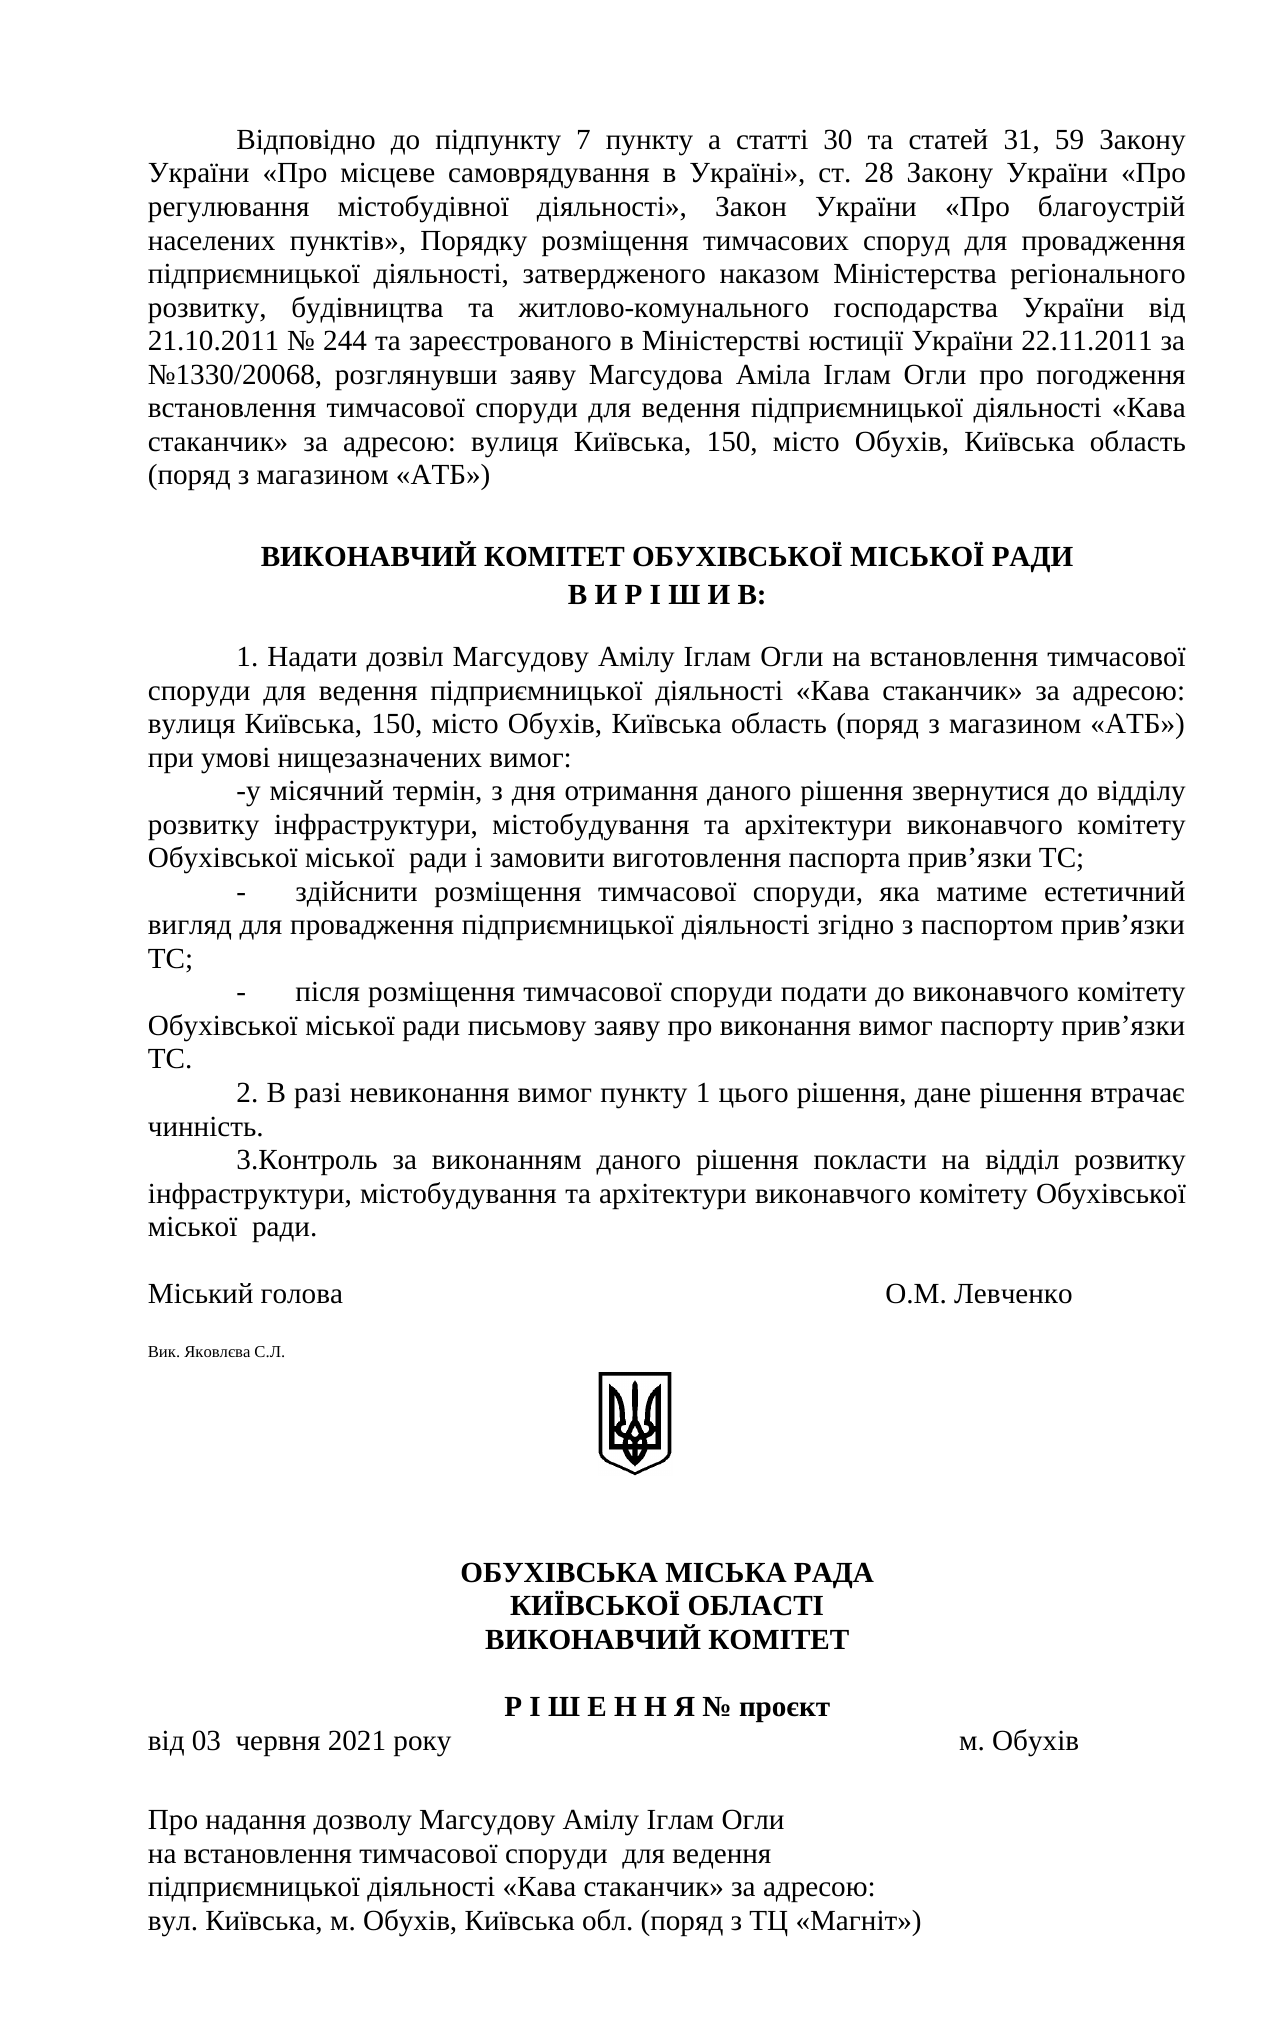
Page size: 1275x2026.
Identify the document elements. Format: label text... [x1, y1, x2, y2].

text Про надання дозволу Магсудову Амілу Іглам Огли [148, 1802, 1186, 1836]
list здійснити розміщення тимчасової споруди, яка матиме естетичний вигляд для провадження підприємницької діяльності згідно з паспортом прив’язки ТС; [148, 874, 1186, 974]
text Вик. Яковлєва С.Л. [148, 1342, 1186, 1361]
subtitle КИЇВСЬКОЇ ОБЛАСТІ [148, 1588, 1186, 1622]
text 1. Надати дозвіл Магсудову Амілу Іглам Огли на встановлення тимчасової споруди для ведення підприємницької діяльності «Кава стаканчик» за адресою: вулиця Київська, 150, місто Обухів, Київська область (поряд з магазином «АТБ») при умові нищезазначених вимог: [148, 639, 1186, 773]
list після розміщення тимчасової споруди подати до виконавчого комітету Обухівської міської ради письмову заяву про виконання вимог паспорту прив’язки ТС. [148, 974, 1186, 1075]
text Р І Ш Е Н Н Я № проєкт [148, 1689, 1186, 1723]
subtitle ВИКОНАВЧИЙ КОМІТЕТ ОБУХІВСЬКОЇ МІСЬКОЇ РАДИ [148, 539, 1186, 573]
text 3.Контроль за виконанням даного рішення покласти на відділ розвитку інфраструктури, містобудування та архітектури виконавчого комітету Обухівської міської ради. [148, 1142, 1186, 1243]
subtitle В И Р І Ш И В: [148, 577, 1186, 610]
text підприємницької діяльності «Кава стаканчик» за адресою: [148, 1869, 1186, 1903]
text Міський голова О.М. Левченко [148, 1276, 1186, 1310]
text Відповідно до підпункту 7 пункту а статті 30 та статей 31, 59 Закону України «Про місцеве самоврядування в Україні», ст. 28 Закону України «Про регулювання містобудівної діяльності», Закон України «Про благоустрій населених пунктів», Порядку розміщення тимчасових споруд для провадження підприємницької діяльності, затвердженого наказом Міністерства регіонального розвитку, будівництва та житлово-комунального господарства України від 21.10.2011 № 244 та зареєстрованого в Міністерстві юстиції України 22.11.2011 за №1330/20068, розглянувши заяву Магсудова Аміла Іглам Огли про погодження встановлення тимчасової споруди для ведення підприємницької діяльності «Кава стаканчик» за адресою: вулиця Київська, 150, місто Обухів, Київська область (поряд з магазином «АТБ») [148, 122, 1186, 491]
text 2. В разі невиконання вимог пункту 1 цього рішення, дане рішення втрачає чинність. [148, 1075, 1186, 1142]
text від 03 червня 2021 року м. Обухів [148, 1723, 1186, 1756]
text вул. Київська, м. Обухів, Київська обл. (поряд з ТЦ «Магніт») [148, 1903, 1186, 1936]
text ВИКОНАВЧИЙ КОМІТЕТ [148, 1622, 1186, 1656]
text ОБУХІВСЬКА МІСЬКА РАДА [148, 1555, 1186, 1588]
picture [597, 1370, 673, 1476]
text -у місячний термін, з дня отримання даного рішення звернутися до відділу розвитку інфраструктури, містобудування та архітектури виконавчого комітету Обухівської міської ради і замовити виготовлення паспорта прив’язки ТС; [148, 773, 1186, 874]
text на встановлення тимчасової споруди для ведення [148, 1836, 1186, 1869]
